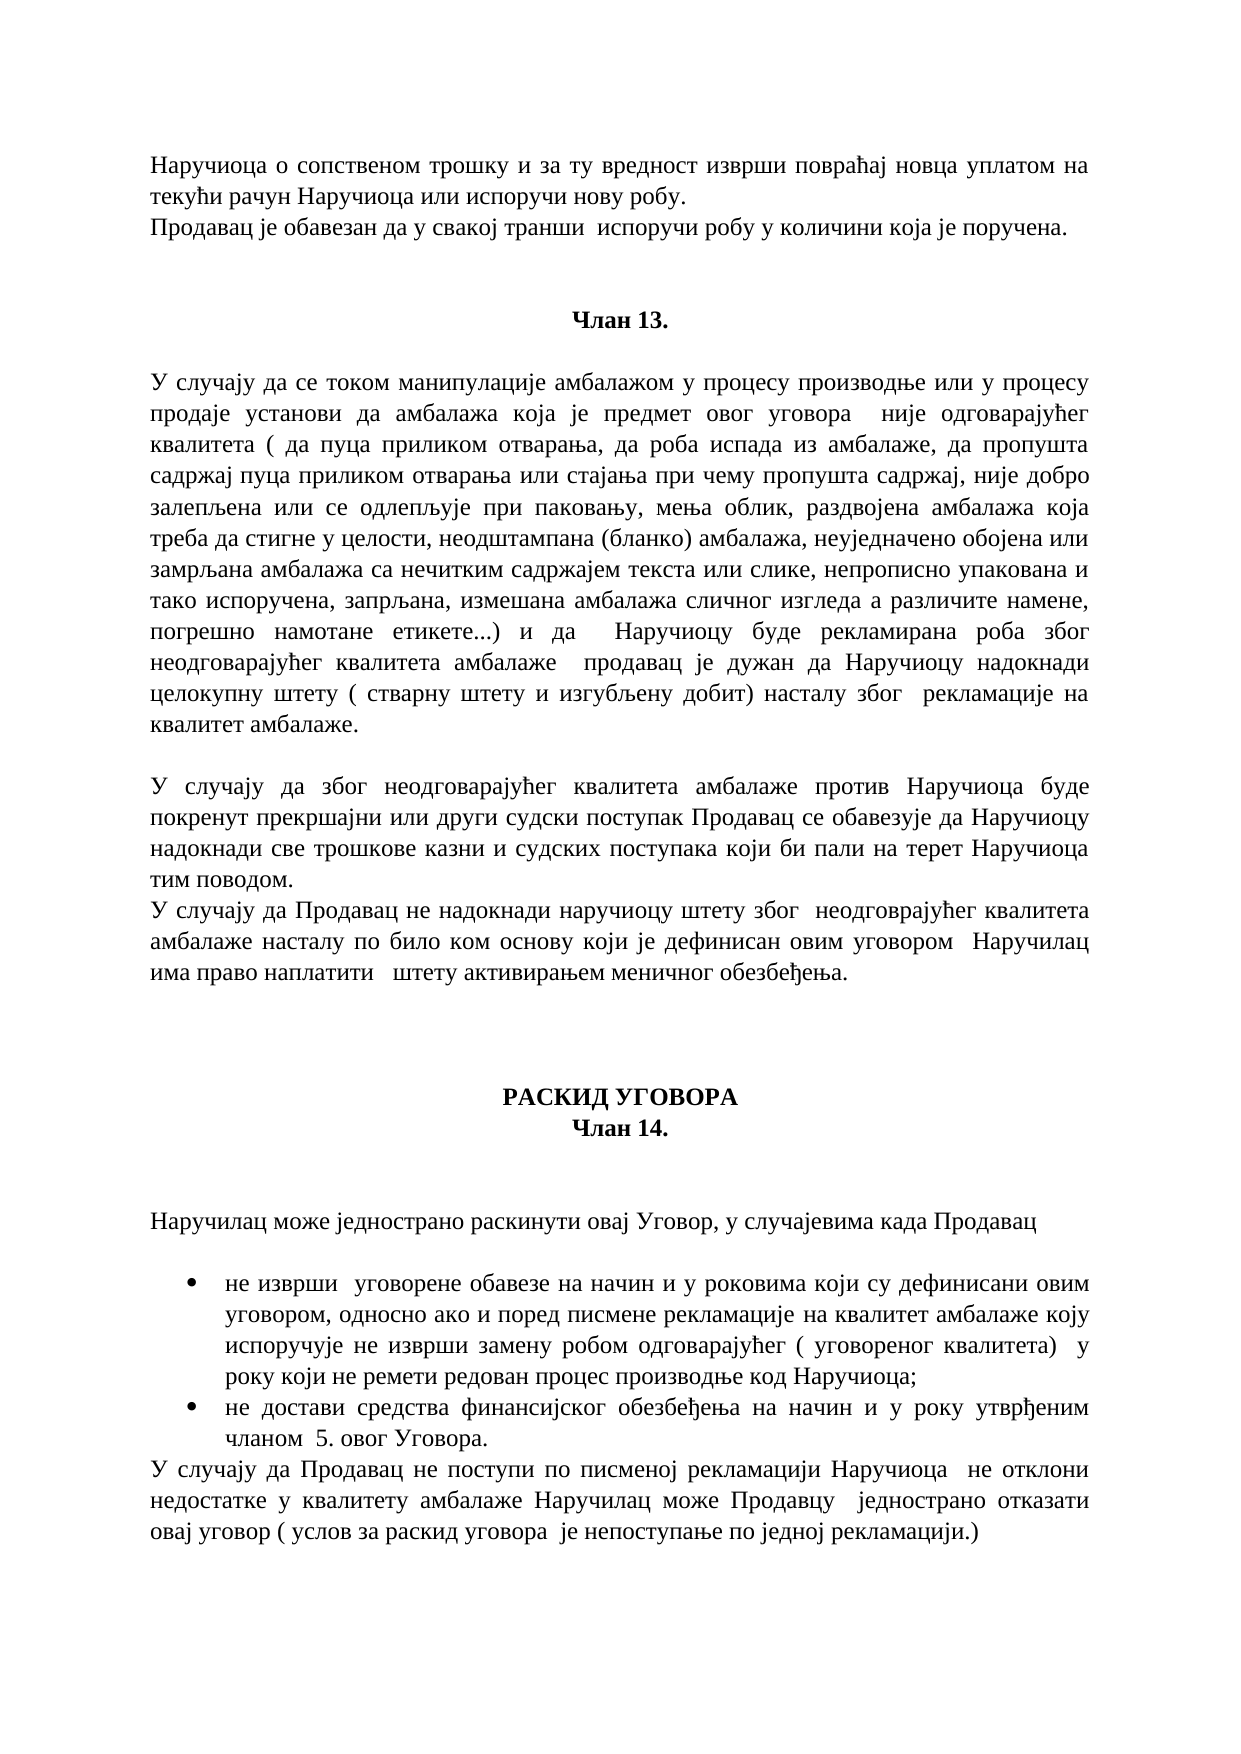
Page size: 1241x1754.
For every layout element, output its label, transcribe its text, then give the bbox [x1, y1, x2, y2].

text Члан 13. [150, 305, 1090, 334]
text У случају да се током манипулације амбалажом у процесу производње или у процесу продаје установи да амбалажа која је предмет овог уговора није одговарајућег квалитета ( да пуца приликом отварања, да роба испада из амбалаже, да пропушта садржај пуца приликом отварања или стајања при чему пропушта садржај, није добро залепљена или се одлепљује при паковању, мења облик, раздвојена амбалажа која треба да стигне у целости, неодштампана (бланко) амбалажа, неуједначено обојена или замрљана амбалажа са нечитким садржајем текста или слике, непрописно упакована и тако испоручена, запрљана, измешана амбалажа сличног изгледа а различите намене, погрешно намотане етикете...) и да Наручиоцу буде рекламирана роба због неодговарајућег квалитета амбалаже продавац је дужан да Наручиоцу надокнади целокупну штету ( стварну штету и изгубљену добит) насталу због рекламације на квалитет амбалаже. [150, 367, 1090, 738]
text У случају да због неодговарајућег квалитета амбалаже против Наручиоца буде покренут прекршајни или други судски поступак Продавац се обавезује да Наручиоцу надокнади све трошкове казни и судских поступака који би пали на терет Наручиоца тим поводом. [150, 771, 1090, 893]
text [150, 150, 1090, 210]
list не изврши уговорене обавезе на начин и у роковима који су дефинисани овим уговором, односно ако и поред писмене рекламације на квалитет амбалаже коју испоручује не изврши замену робом одговарајућег ( уговореног квалитета) у року који не ремети редован процес производње код Наручиоца; [187, 1268, 1090, 1390]
text У случају да Продавац не надокнади наручиоцу штету због неодговрајућег квалитета амбалаже насталу по било ком основу који је дефинисан овим уговором Наручилац има право наплатити штету активирањем меничног обезбеђења. [150, 895, 1090, 986]
text У случају да Продавац не поступи по писменој рекламацији Наручиоца не отклони недостатке у квалитету амбалаже Наручилац може Продавцу једнострано отказати овај уговор ( услов за раскид уговора је непоступање по једној рекламацији.) [150, 1454, 1090, 1545]
text Члан 14. [150, 1113, 1090, 1141]
text РАСКИД УГОВОРА [150, 1082, 1090, 1110]
list не достави средства финансијског обезбеђења на начин и у року утврђеним чланом 5. овог Уговора. [187, 1392, 1090, 1452]
text Продавац је обавезан да у свакој транши испоручи робу у количини која је поручена. [150, 212, 1090, 241]
text Наручилац може једнострано раскинути овај Уговор, у случајевима када Продавац [150, 1206, 1090, 1234]
